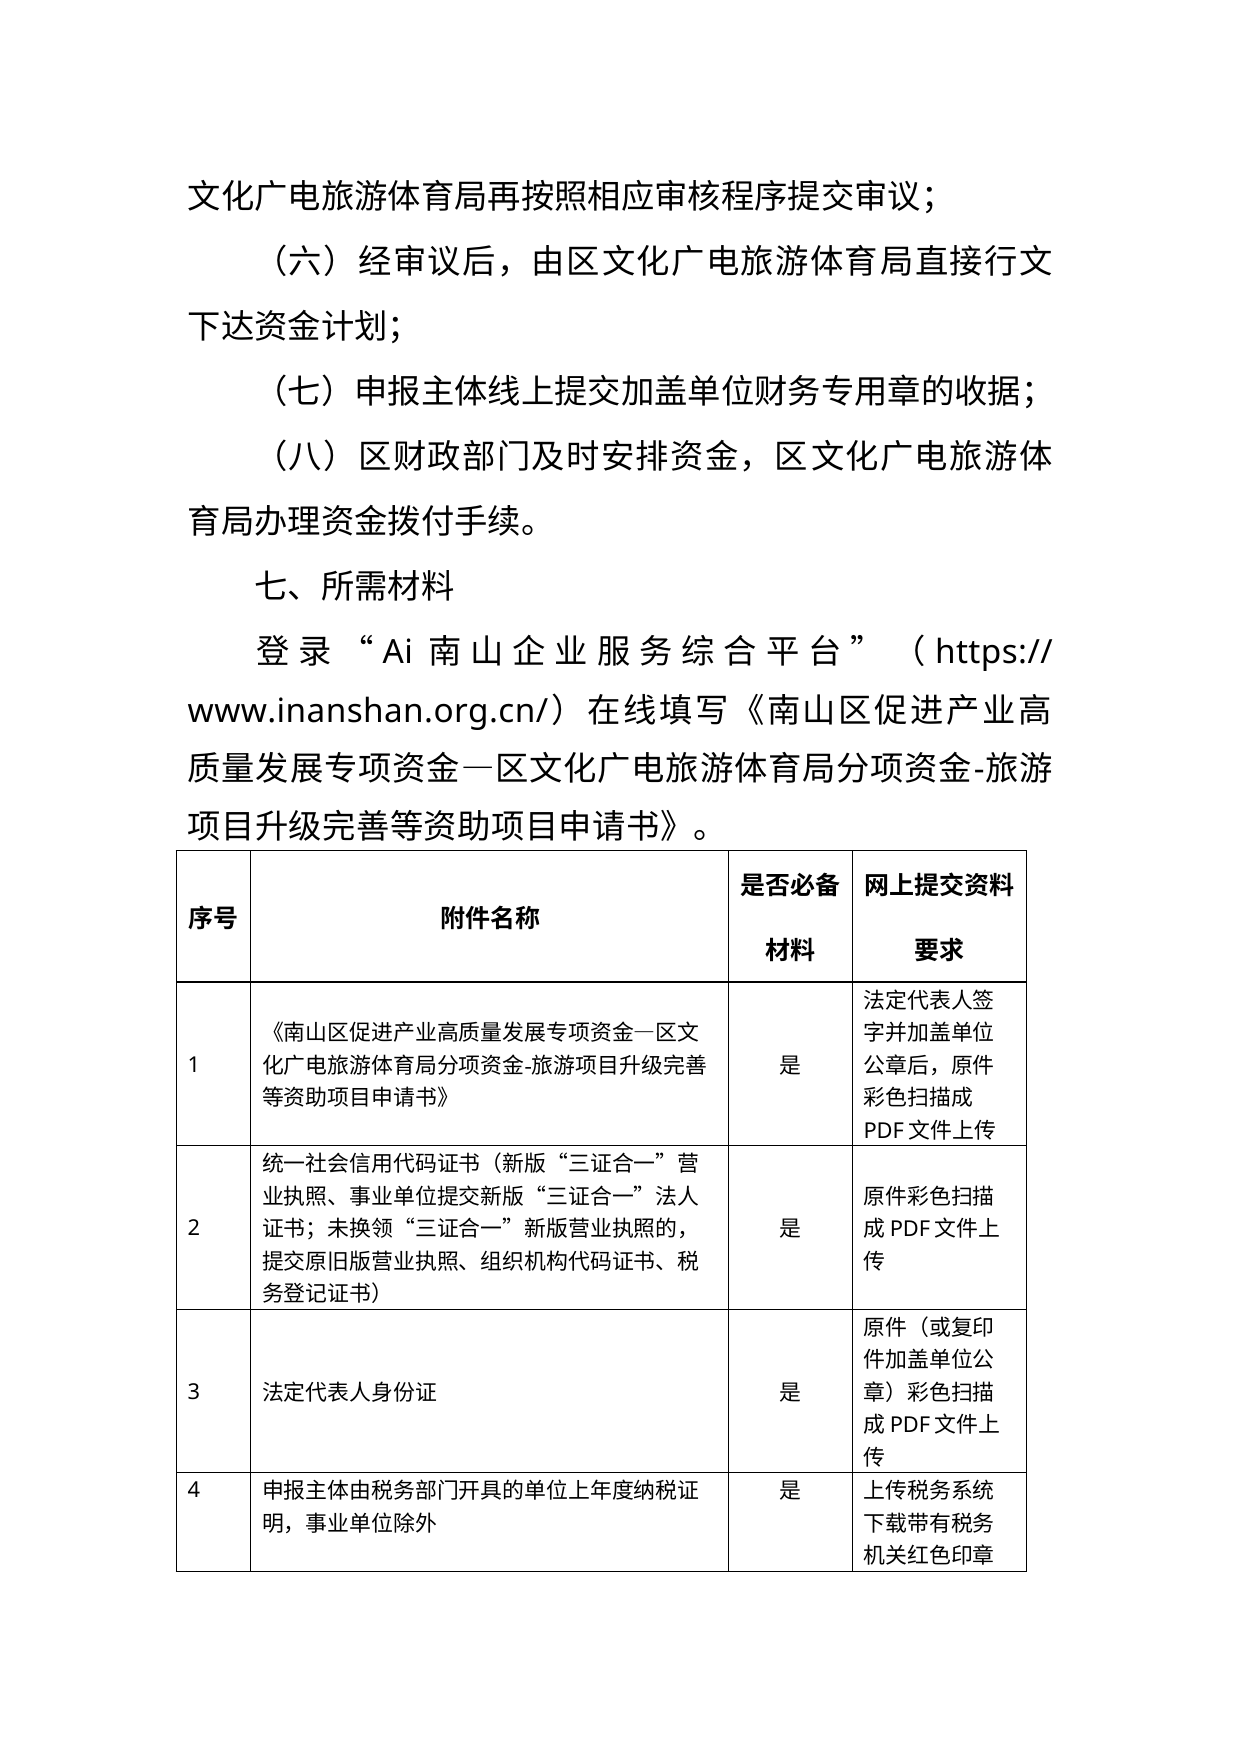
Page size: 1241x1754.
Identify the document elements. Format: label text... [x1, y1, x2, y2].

table_cell 3 [177, 1310, 250, 1472]
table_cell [853, 1473, 1026, 1571]
text 登录“Ai南山企业服务综合平台”（https://www.inanshan.org.cn/）在线填写《南山区促进产业高质量发展专项资金—区文化广电旅游体育局分项资金-旅游项目升级完善等资助项目申请书》。 [187, 617, 1053, 850]
table_cell 2 [177, 1146, 250, 1308]
table_cell 原件（或复印件加盖单位公章）彩色扫描成PDF文件上传 [853, 1310, 1026, 1472]
table_cell 法定代表人身份证 [251, 1310, 728, 1472]
text 七、所需材料 [187, 552, 1053, 617]
table_header 附件名称 [251, 851, 728, 981]
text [187, 162, 1053, 227]
text （七）申报主体线上提交加盖单位财务专用章的收据； [187, 357, 1053, 422]
table_cell 是 [729, 1146, 852, 1308]
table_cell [251, 1473, 728, 1571]
table_cell 4 [177, 1473, 250, 1571]
table_cell 统一社会信用代码证书（新版“三证合一”营业执照、事业单位提交新版“三证合一”法人证书；未换领“三证合一”新版营业执照的，提交原旧版营业执照、组织机构代码证书、税务登记证书） [251, 1146, 728, 1308]
text （六）经审议后，由区文化广电旅游体育局直接行文下达资金计划； [187, 227, 1053, 357]
table_cell 是 [729, 983, 852, 1145]
table_cell 法定代表人签字并加盖单位公章后，原件彩色扫描成PDF文件上传 [853, 983, 1026, 1145]
table_cell 1 [177, 983, 250, 1145]
table_cell 原件彩色扫描成PDF文件上传 [853, 1146, 1026, 1308]
table_header 是否必备材料 [729, 851, 852, 981]
table_cell 是 [729, 1310, 852, 1472]
table_header 网上提交资料要求 [853, 851, 1026, 981]
table_cell 《南山区促进产业高质量发展专项资金—区文化广电旅游体育局分项资金-旅游项目升级完善等资助项目申请书》 [251, 983, 728, 1145]
table_header 序号 [177, 851, 250, 981]
text （八）区财政部门及时安排资金，区文化广电旅游体育局办理资金拨付手续。 [187, 422, 1053, 552]
table_cell 是 [729, 1473, 852, 1571]
